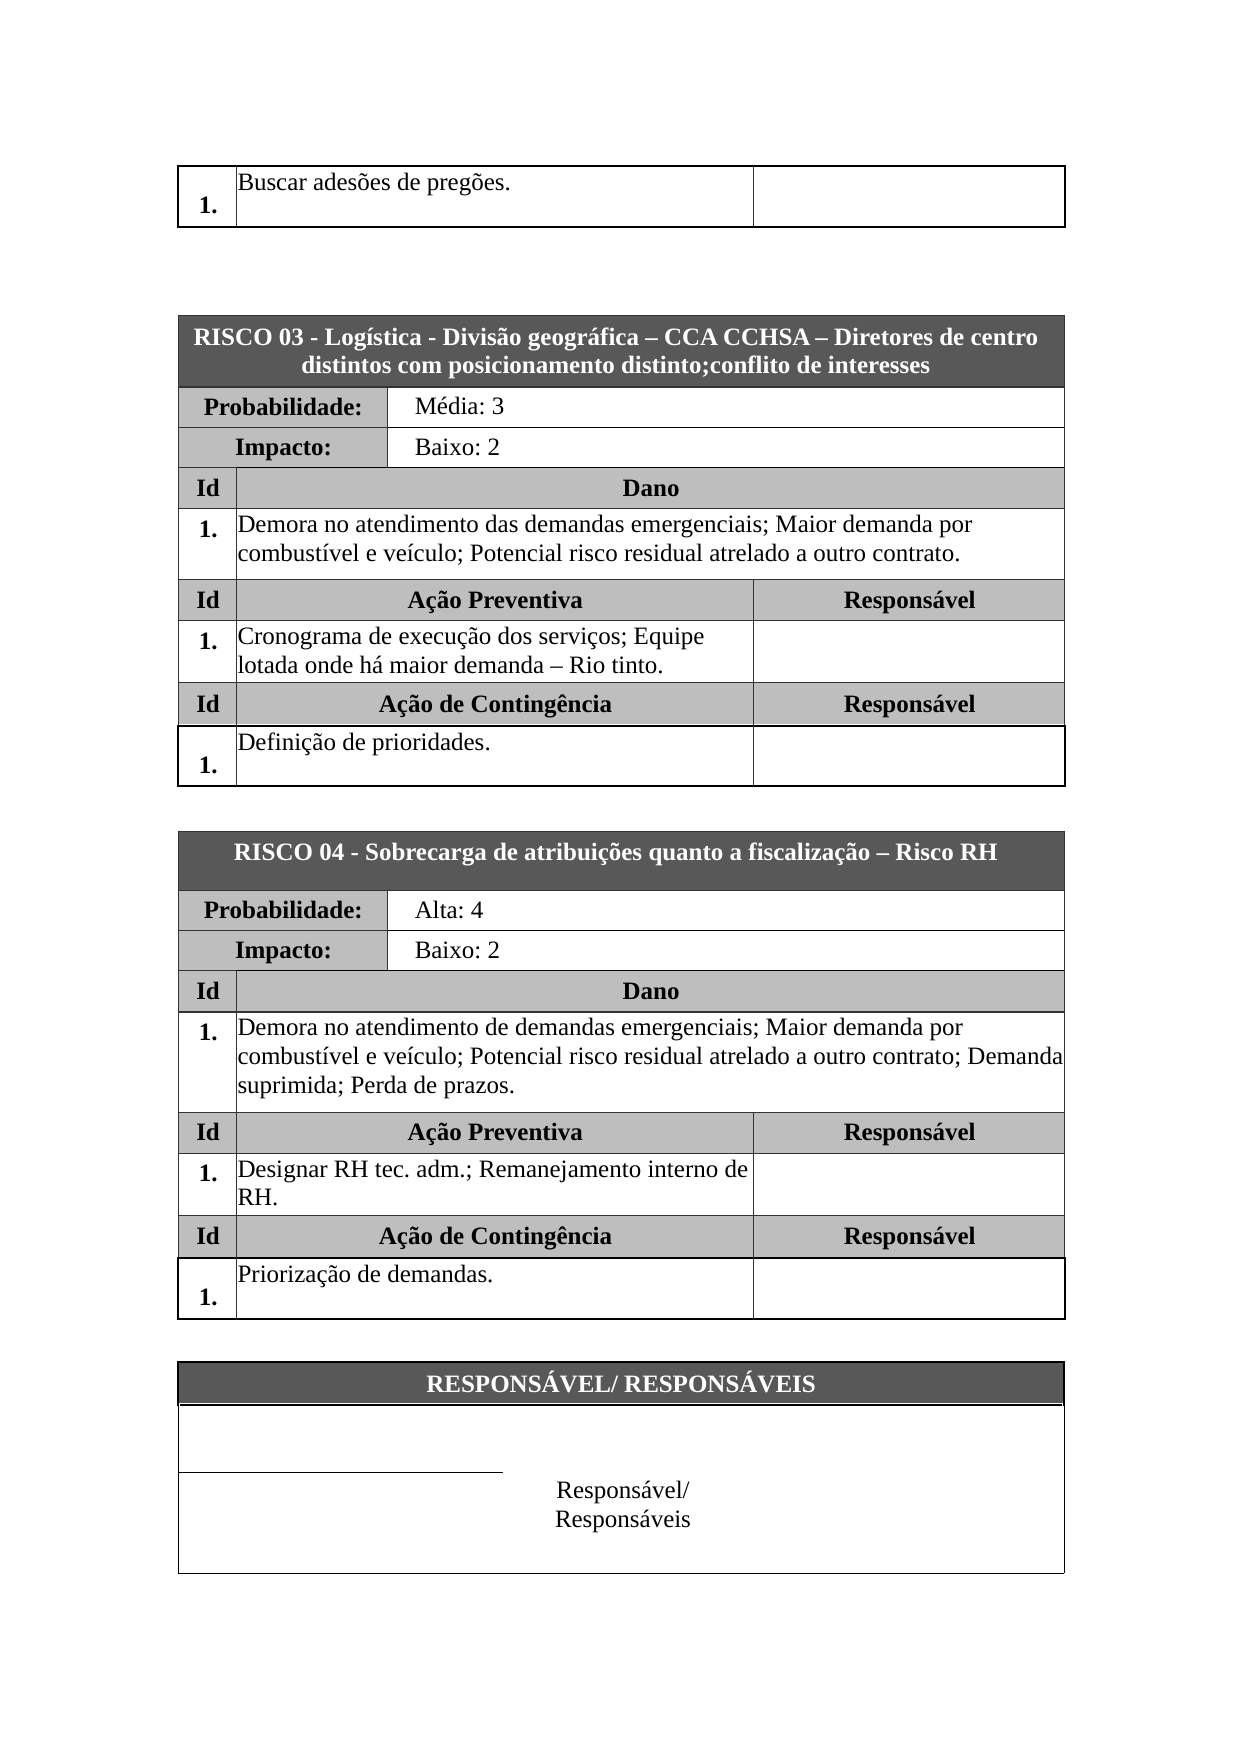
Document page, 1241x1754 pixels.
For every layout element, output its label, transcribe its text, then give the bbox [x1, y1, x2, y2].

table_cell Impacto: [179, 931, 387, 970]
table_cell Id [179, 580, 236, 620]
table_cell Média: 3 [388, 388, 1064, 427]
table_cell Probabilidade: [179, 891, 387, 930]
table_header RISCO 03 - Logística - Divisão geográfica – CCA CCHSA – Diretores de centro distintos com posicionamento distinto;conflito de interesses [179, 316, 1064, 386]
table_cell Impacto: [179, 428, 387, 467]
table_cell Designar RH tec. adm.; Remanejamento interno de RH. [237, 1154, 753, 1215]
table_cell 1. [179, 621, 236, 682]
table_cell 1. [179, 509, 236, 579]
table_cell Id [179, 971, 236, 1011]
table_cell Baixo: 2 [388, 428, 1064, 467]
table_cell Demora no atendimento das demandas emergenciais; Maior demanda por combustível e veículo; Potencial risco residual atrelado a outro contrato. [237, 509, 1064, 579]
table_cell Definição de prioridades. [237, 727, 753, 785]
table_cell Ação de Contingência [237, 1216, 753, 1257]
table_cell [754, 167, 1064, 226]
table_cell Id [179, 1113, 236, 1153]
table_cell Id [179, 1216, 236, 1257]
table_cell [754, 1154, 1064, 1215]
table_cell Probabilidade: [179, 388, 387, 427]
table_header RISCO 04 - Sobrecarga de atribuições quanto a fiscalização – Risco RH [179, 832, 1064, 890]
table_cell 1. [179, 1154, 236, 1215]
table_cell Responsável/ Responsáveis [179, 1404, 1064, 1572]
table_cell [754, 621, 1064, 682]
table_cell Id [179, 683, 236, 724]
table_cell Demora no atendimento de demandas emergenciais; Maior demanda por combustível e veículo; Potencial risco residual atrelado a outro contrato; Demanda suprimida; Perda de prazos. [237, 1013, 1064, 1112]
table_cell 1. [179, 727, 236, 785]
table_header RESPONSÁVEL/ RESPONSÁVEIS [179, 1363, 1063, 1403]
table_cell Dano [237, 468, 1064, 508]
table_cell Responsável [754, 683, 1064, 724]
table_cell Responsável [754, 1216, 1064, 1257]
table_cell [754, 727, 1064, 785]
table_cell 1. [179, 1259, 236, 1318]
table_cell Ação de Contingência [237, 683, 753, 724]
table_cell Cronograma de execução dos serviços; Equipe lotada onde há maior demanda – Rio tinto. [237, 621, 753, 682]
table_cell Id [179, 468, 236, 508]
table_cell [754, 1259, 1064, 1318]
table_cell Baixo: 2 [388, 931, 1064, 970]
table_cell 1. [179, 167, 236, 226]
table_cell Ação Preventiva [237, 580, 753, 620]
table_cell 1. [179, 1013, 236, 1112]
table_cell Dano [237, 971, 1064, 1011]
table_cell Buscar adesões de pregões. [237, 167, 753, 226]
table_cell Responsável [754, 1113, 1064, 1153]
table_cell Responsável [754, 580, 1064, 620]
table_cell Alta: 4 [388, 891, 1064, 930]
table_cell Ação Preventiva [237, 1113, 753, 1153]
table_cell Priorização de demandas. [237, 1259, 753, 1318]
